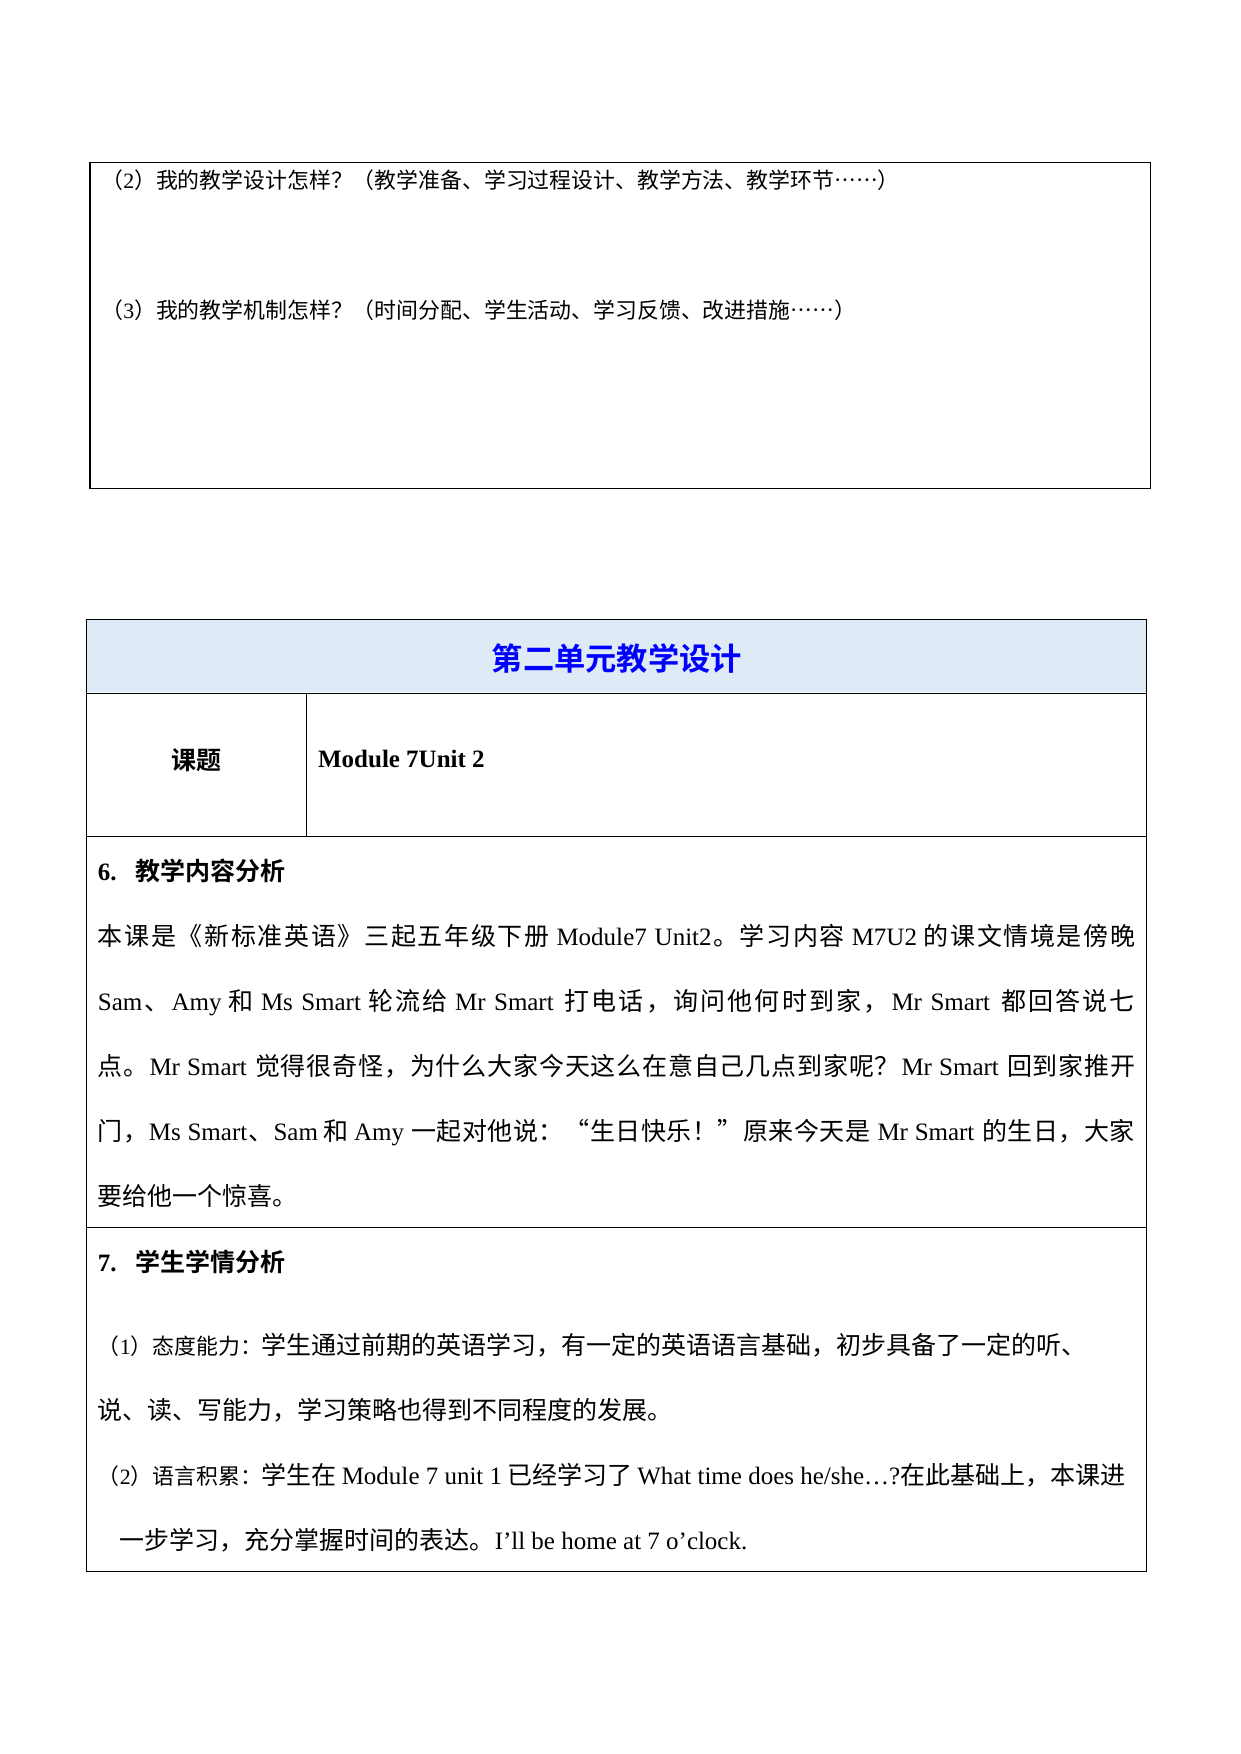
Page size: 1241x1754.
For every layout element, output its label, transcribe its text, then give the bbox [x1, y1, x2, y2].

table_cell Module 7Unit 2 [307, 694, 1146, 836]
table_header 第二单元教学设计 [87, 620, 1146, 692]
table_cell 教学内容分析 本课是《新标准英语》三起五年级下册Module7 Unit2。学习内容M7U2的课文情境是傍晚Sam、Amy和Ms Smart轮流给Mr Smart 打电话，询问他何时到家，Mr Smart 都回答说七点。Mr Smart 觉得很奇怪，为什么大家今天这么在意自己几点到家呢？Mr Smart 回到家推开门，Ms Smart、Sam和Amy 一起对他说：“生日快乐！”原来今天是Mr Smart 的生日，大家要给他一个惊喜。 [87, 837, 1146, 1227]
table_cell 课题 [87, 694, 306, 836]
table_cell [91, 163, 1150, 488]
table_cell 学生学情分析 （1）态度能力：学生通过前期的英语学习，有一定的英语语言基础，初步具备了一定的听、说、读、写能力，学习策略也得到不同程度的发展。 （2）语言积累：学生在Module 7 unit 1已经学习了What time does he/she…?在此基础上，本课进一步学习，充分掌握时间的表达。I’ll be home at 7 o’clock. [87, 1228, 1146, 1571]
